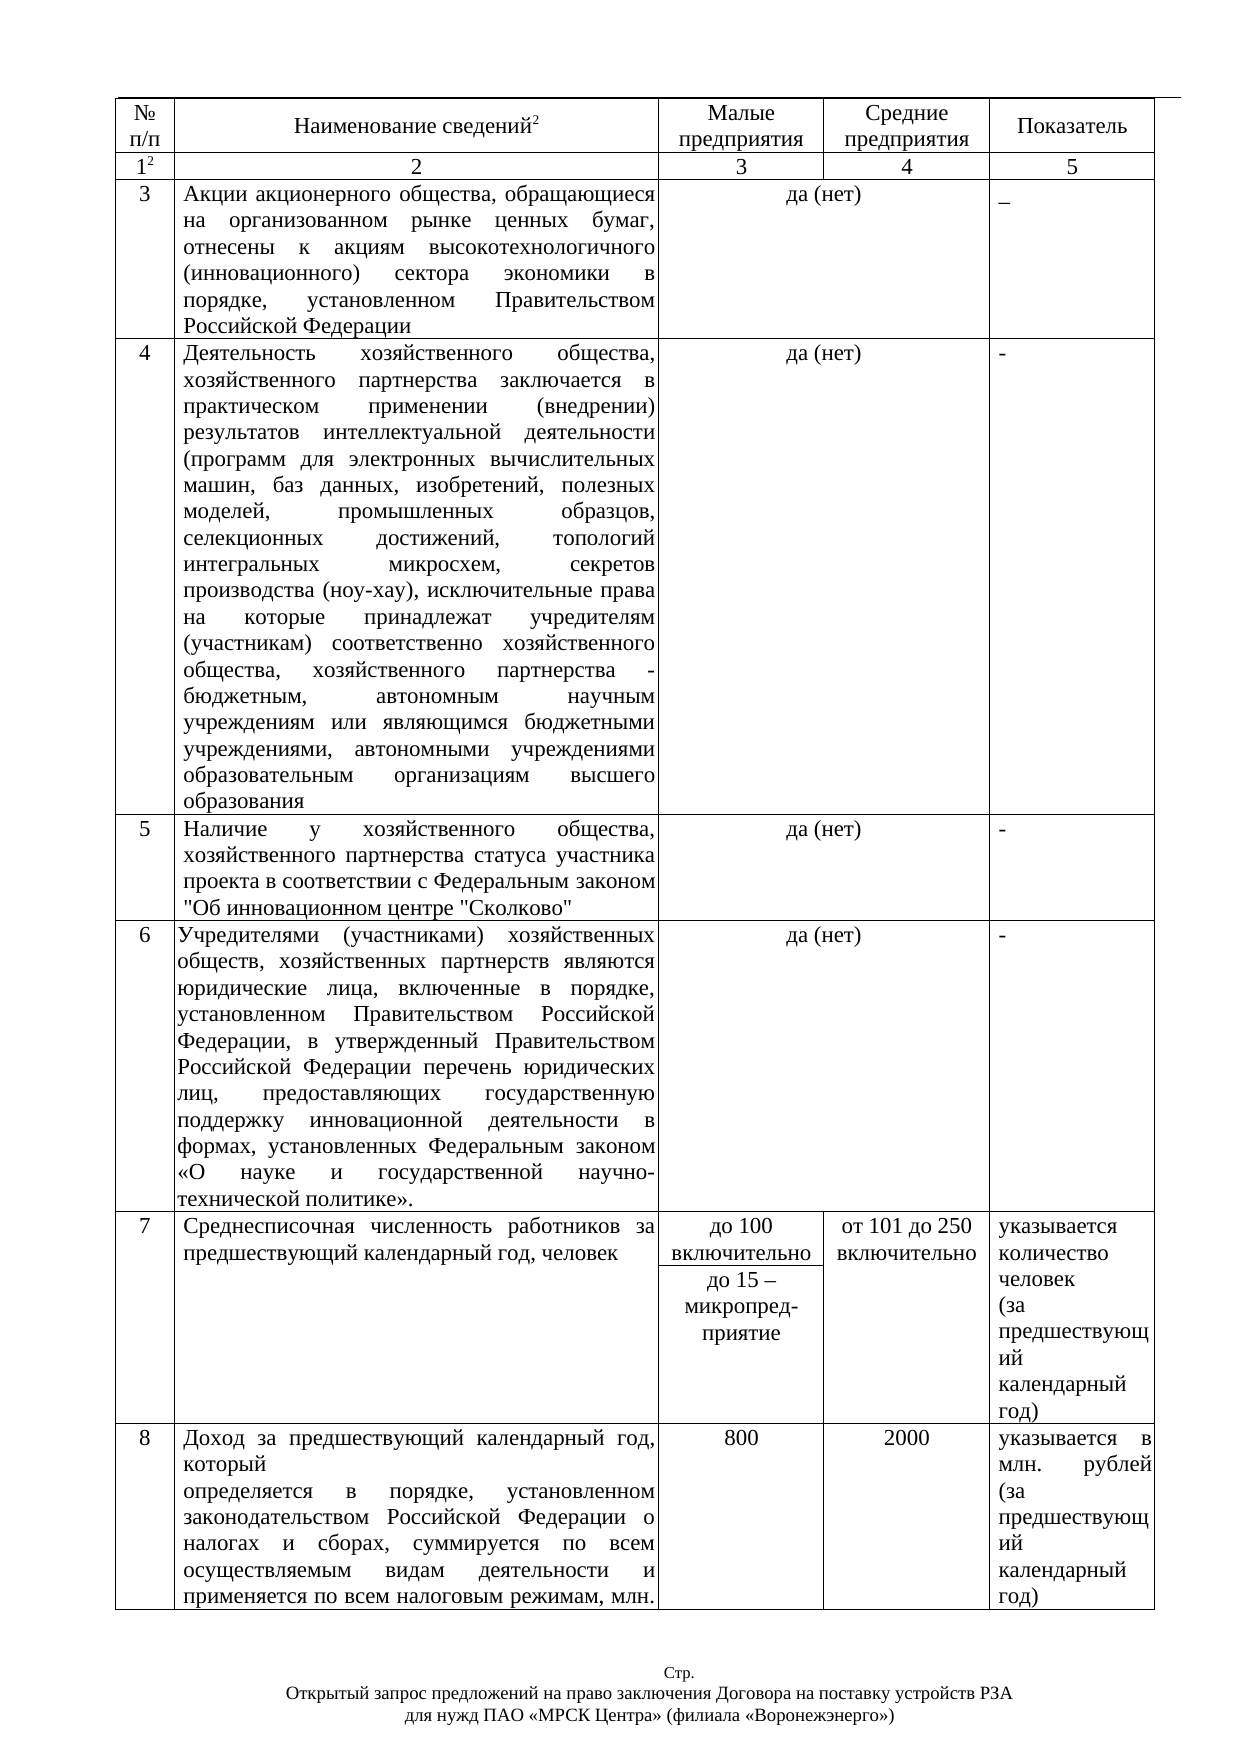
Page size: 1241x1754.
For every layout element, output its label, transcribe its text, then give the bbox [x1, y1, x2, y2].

table_cell до 15 – микропредприятие [659, 1266, 823, 1423]
table_cell 8 [116, 1424, 174, 1608]
table_header Наименование сведений2 [175, 99, 658, 152]
table_cell 2000 [824, 1424, 989, 1608]
table_header Средние предприятия [824, 99, 989, 152]
table_cell да (нет) [659, 339, 989, 814]
table_cell 4 [116, 339, 174, 814]
table_cell да (нет) [659, 815, 989, 920]
table_cell 7 [116, 1212, 174, 1423]
table_cell 3 [116, 180, 174, 338]
table_cell 5 [116, 815, 174, 920]
table_cell указывается количество человек (за предшествующий календарный год) [990, 1212, 1154, 1423]
table_cell указывается в млн. рублей (за предшествующий календарный год) [990, 1424, 1154, 1608]
table_cell - [990, 921, 1154, 1211]
table_cell 2 [175, 153, 658, 179]
table_cell 5 [990, 153, 1154, 179]
table_cell 800 [659, 1424, 823, 1608]
table_cell да (нет) [659, 921, 989, 1211]
table_cell 3 [659, 153, 823, 179]
table_cell - [990, 815, 1154, 920]
table_cell Учредителями (участниками) хозяйственных обществ, хозяйственных партнерств являются юридические лица, включенные в порядке, установленном Правительством Российской Федерации, в утвержденный Правительством Российской Федерации перечень юридических лиц, предоставляющих государственную поддержку инновационной деятельности в формах, установленных Федеральным законом «О науке и государственной научно-технической политике». [175, 921, 658, 1211]
table_cell от 101 до 250 включительно [824, 1212, 989, 1423]
table_cell 4 [824, 153, 989, 179]
table_cell Среднесписочная численность работников за предшествующий календарный год, человек [175, 1212, 658, 1423]
table_header Малые предприятия [659, 99, 823, 152]
table_header № п/п [116, 99, 174, 152]
table_cell 6 [116, 921, 174, 1211]
table_cell да (нет) [659, 180, 989, 338]
table_cell Наличие у хозяйственного общества, хозяйственного партнерства статуса участника проекта в соответствии с Федеральным законом "Об инновационном центре "Сколково" [175, 815, 658, 920]
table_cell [175, 1424, 658, 1608]
table_cell 12 [116, 153, 174, 179]
table_cell _ [990, 180, 1154, 338]
table_header Показатель [990, 99, 1154, 152]
table_cell Акции акционерного общества, обращающиеся на организованном рынке ценных бумаг, отнесены к акциям высокотехнологичного (инновационного) сектора экономики в порядке, установленном Правительством Российской Федерации [175, 180, 658, 338]
table_cell до 100 включительно [659, 1212, 823, 1265]
table_cell Деятельность хозяйственного общества, хозяйственного партнерства заключается в практическом применении (внедрении) результатов интеллектуальной деятельности (программ для электронных вычислительных машин, баз данных, изобретений, полезных моделей, промышленных образцов, селекционных достижений, топологий интегральных микросхем, секретов производства (ноу-хау), исключительные права на которые принадлежат учредителям (участникам) соответственно хозяйственного общества, хозяйственного партнерства - бюджетным, автономным научным учреждениям или являющимся бюджетными учреждениями, автономными учреждениями образовательным организациям высшего образования [175, 339, 658, 814]
table_cell - [990, 339, 1154, 814]
